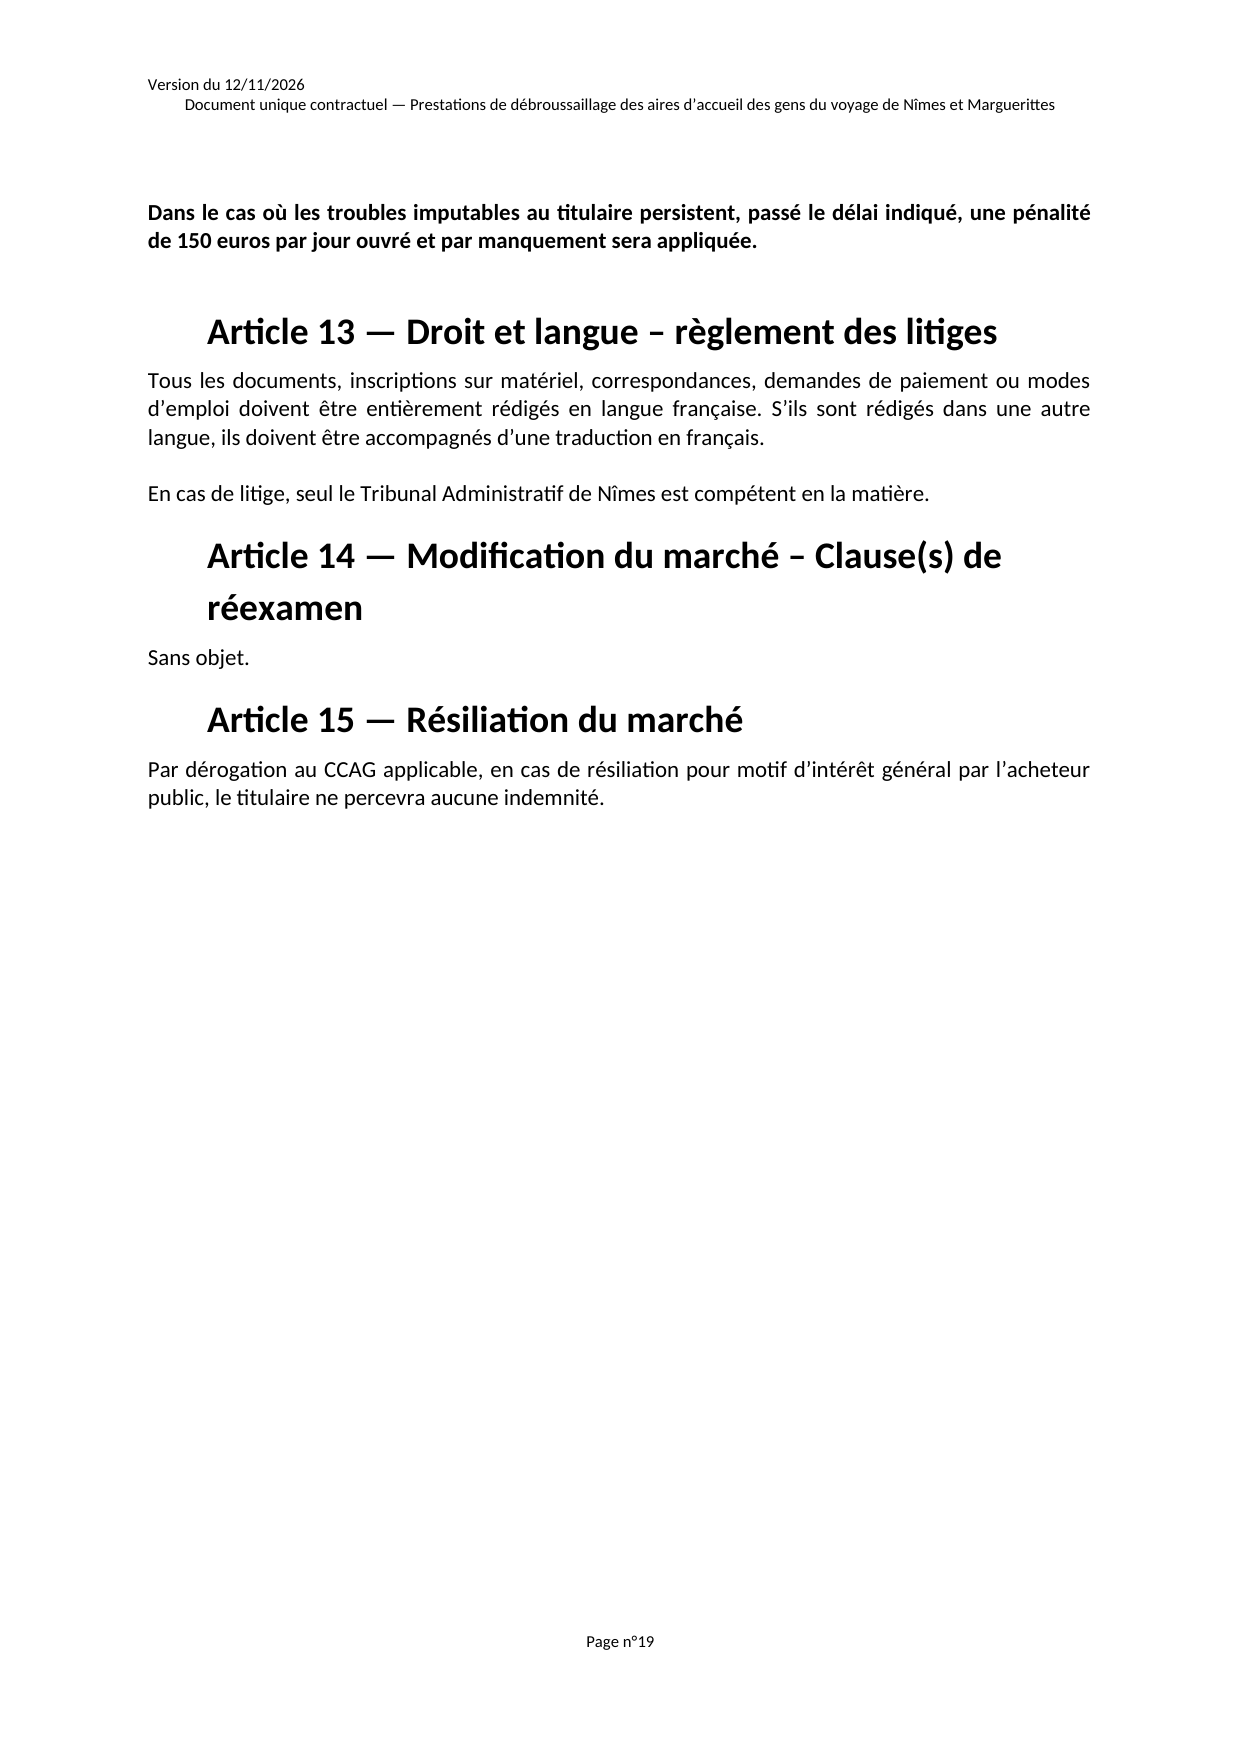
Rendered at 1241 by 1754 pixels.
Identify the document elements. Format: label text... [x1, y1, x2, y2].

subtitle Modification du marché – Clause(s) de réexamen [207, 532, 1092, 630]
text Tous les documents, inscriptions sur matériel, correspondances, demandes de paiement ou modes d’emploi doivent être entièrement rédigés en langue française. S’ils sont rédigés dans une autre langue, ils doivent être accompagnés d’une traduction en français. [148, 367, 1092, 451]
subtitle Résiliation du marché [207, 696, 1092, 742]
text Dans le cas où les troubles imputables au titulaire persistent, passé le délai indiqué, une pénalité de 150 euros par jour ouvré et par manquement sera appliquée. [148, 198, 1092, 254]
subtitle Droit et langue – règlement des litiges [207, 308, 1092, 353]
text Par dérogation au CCAG applicable, en cas de résiliation pour motif d’intérêt général par l’acheteur public, le titulaire ne percevra aucune indemnité. [148, 755, 1092, 811]
text Sans objet. [148, 643, 1092, 671]
text En cas de litige, seul le Tribunal Administratif de Nîmes est compétent en la matière. [148, 479, 1092, 507]
